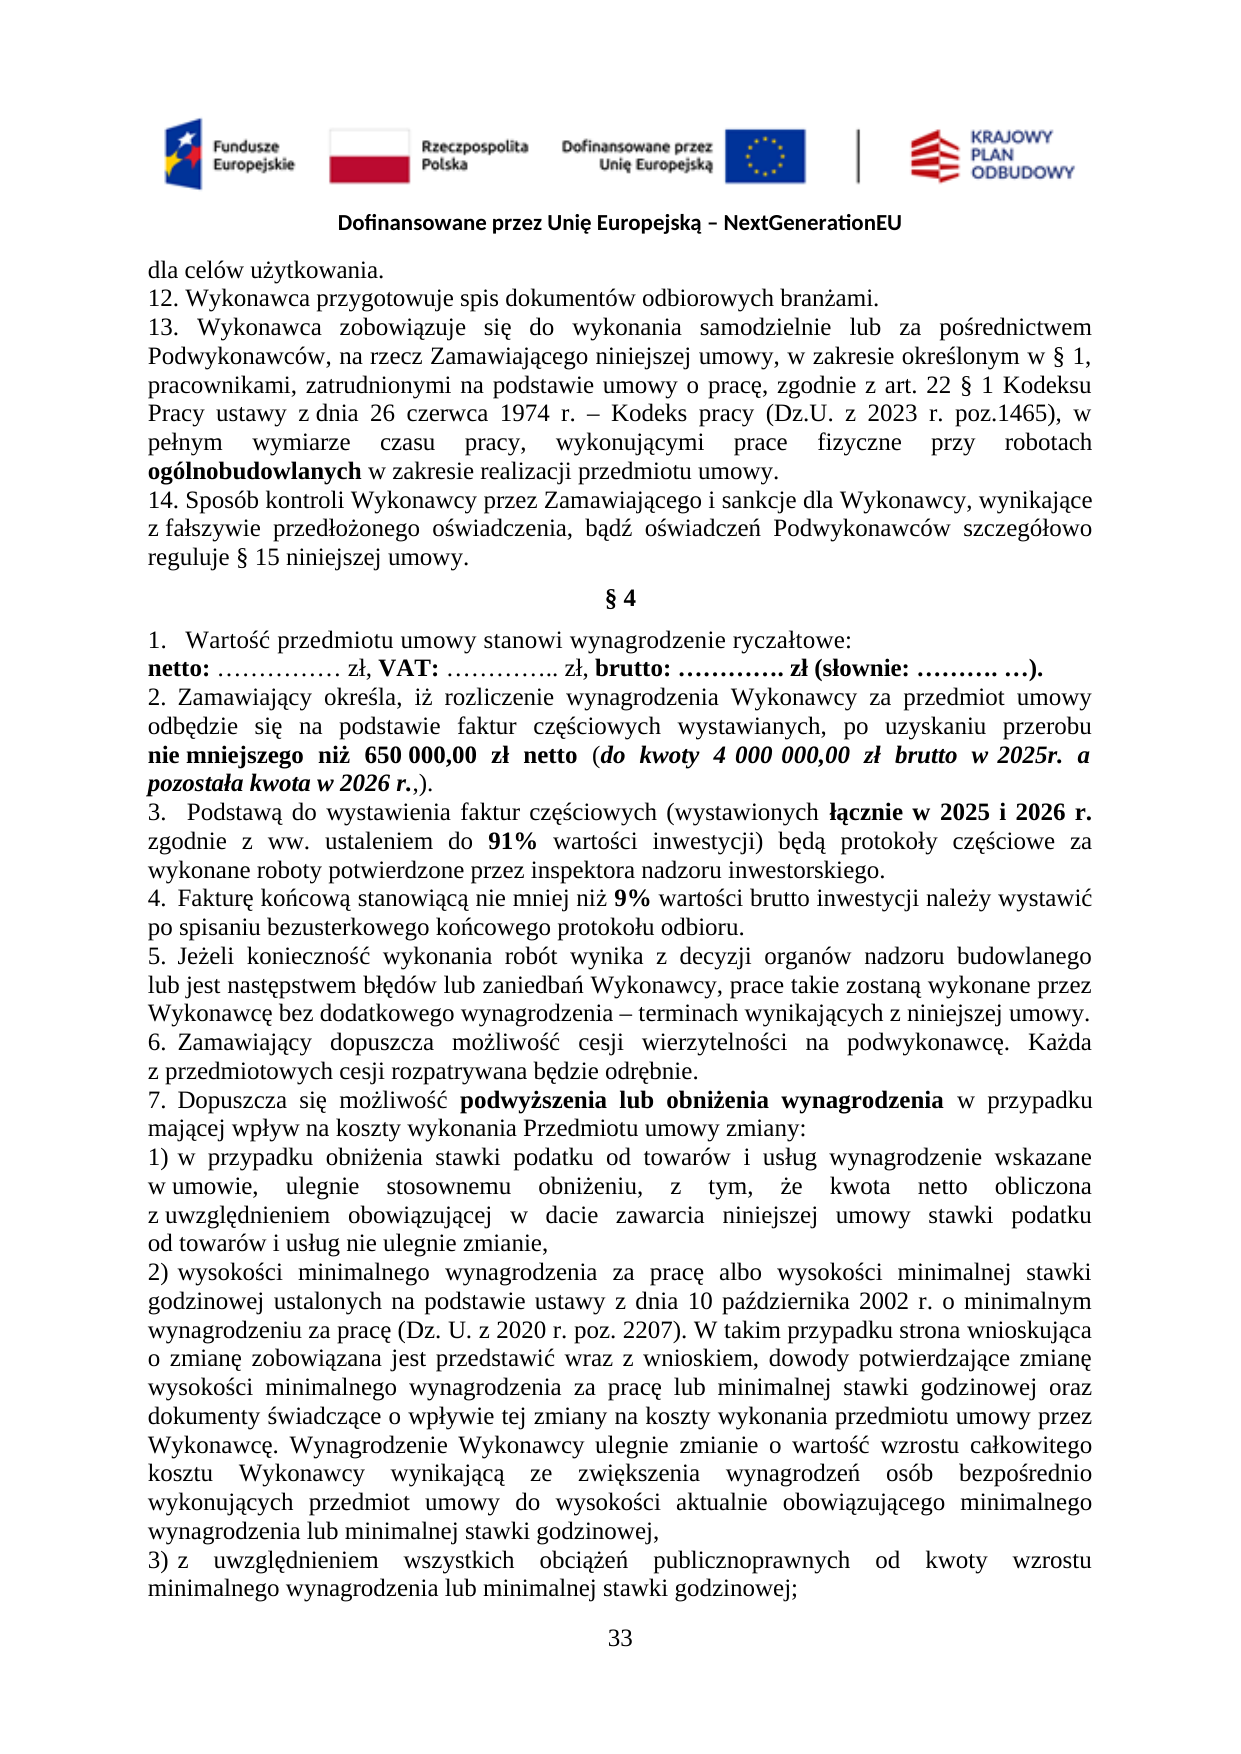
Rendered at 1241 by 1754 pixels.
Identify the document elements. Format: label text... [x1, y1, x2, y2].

text 11. W zakresie Wykonawcy jest przygotowanie kompletnej dokumentacji odbiorowej dla celów użytkowania. [148, 255, 1093, 283]
picture [147, 101, 1093, 208]
text 14. Sposób kontroli Wykonawcy przez Zamawiającego i sankcje dla Wykonawcy, wynikające z fałszywie przedłożonego oświadczenia, bądź oświadczeń Podwykonawców szczegółowo reguluje § 15 niniejszej umowy. [148, 485, 1093, 571]
text 13. Wykonawca zobowiązuje się do wykonania samodzielnie lub za pośrednictwem Podwykonawców, na rzecz Zamawiającego niniejszej umowy, w zakresie określonym w § 1, pracownikami, zatrudnionymi na podstawie umowy o pracę, zgodnie z art. 22 § 1 Kodeksu Pracy ustawy z dnia 26 czerwca 1974 r. – Kodeks pracy (Dz.U. z 2023 r. poz.1465), w pełnym wymiarze czasu pracy, wykonującymi prace fizyczne przy robotach ogólnobudowlanych w zakresie realizacji przedmiotu umowy. [148, 312, 1093, 485]
list Zamawiający określa, iż rozliczenie wynagrodzenia Wykonawcy za przedmiot umowy odbędzie się na podstawie faktur częściowych wystawianych, po uzyskaniu przerobu nie mniejszego niż 650 000,00 zł netto (do kwoty 4 000 000,00 zł brutto w 2025r. a pozostała kwota w 2026 r.,). [148, 682, 1093, 797]
text netto: …………… zł, VAT: ………….. zł, brutto: …………. zł (słownie: ………. …). [148, 653, 1093, 682]
list Podstawą do wystawienia faktur częściowych (wystawionych łącznie w 2025 i 2026 r. zgodnie z ww. ustaleniem do 91% wartości inwestycji) będą protokoły częściowe za wykonane roboty potwierdzone przez inspektora nadzoru inwestorskiego. [148, 797, 1093, 883]
list wysokości minimalnego wynagrodzenia za pracę albo wysokości minimalnej stawki godzinowej ustalonych na podstawie ustawy z dnia 10 października 2002 r. o minimalnym wynagrodzeniu za pracę (Dz. U. z 2020 r. poz. 2207). W takim przypadku strona wnioskująca o zmianę zobowiązana jest przedstawić wraz z wnioskiem, dowody potwierdzające zmianę wysokości minimalnego wynagrodzenia za pracę lub minimalnej stawki godzinowej oraz dokumenty świadczące o wpływie tej zmiany na koszty wykonania przedmiotu umowy przez Wykonawcę. Wynagrodzenie Wykonawcy ulegnie zmianie o wartość wzrostu całkowitego kosztu Wykonawcy wynikającą ze zwiększenia wynagrodzeń osób bezpośrednio wykonujących przedmiot umowy do wysokości aktualnie obowiązującego minimalnego wynagrodzenia lub minimalnej stawki godzinowej, [148, 1257, 1093, 1545]
list Wartość przedmiotu umowy stanowi wynagrodzenie ryczałtowe: [148, 625, 1093, 653]
list Jeżeli konieczność wykonania robót wynika z decyzji organów nadzoru budowlanego lub jest następstwem błędów lub zaniedbań Wykonawcy, prace takie zostaną wykonane przez Wykonawcę bez dodatkowego wynagrodzenia – terminach wynikających z niniejszej umowy. [148, 941, 1093, 1027]
list Dopuszcza się możliwość podwyższenia lub obniżenia wynagrodzenia w przypadku mającej wpływ na koszty wykonania Przedmiotu umowy zmiany: [148, 1085, 1093, 1142]
list w przypadku obniżenia stawki podatku od towarów i usług wynagrodzenie wskazane w umowie, ulegnie stosownemu obniżeniu, z tym, że kwota netto obliczona z uwzględnieniem obowiązującej w dacie zawarcia niniejszej umowy stawki podatku od towarów i usług nie ulegnie zmianie, [148, 1142, 1093, 1257]
list Fakturę końcową stanowiącą nie mniej niż 9% wartości brutto inwestycji należy wystawić po spisaniu bezusterkowego końcowego protokołu odbioru. [148, 883, 1093, 941]
text § 4 [148, 583, 1093, 612]
list z uwzględnieniem wszystkich obciążeń publicznoprawnych od kwoty wzrostu minimalnego wynagrodzenia lub minimalnej stawki godzinowej; [148, 1545, 1093, 1602]
text 12. Wykonawca przygotowuje spis dokumentów odbiorowych branżami. [148, 283, 1093, 312]
list Zamawiający dopuszcza możliwość cesji wierzytelności na podwykonawcę. Każda z przedmiotowych cesji rozpatrywana będzie odrębnie. [148, 1027, 1093, 1085]
